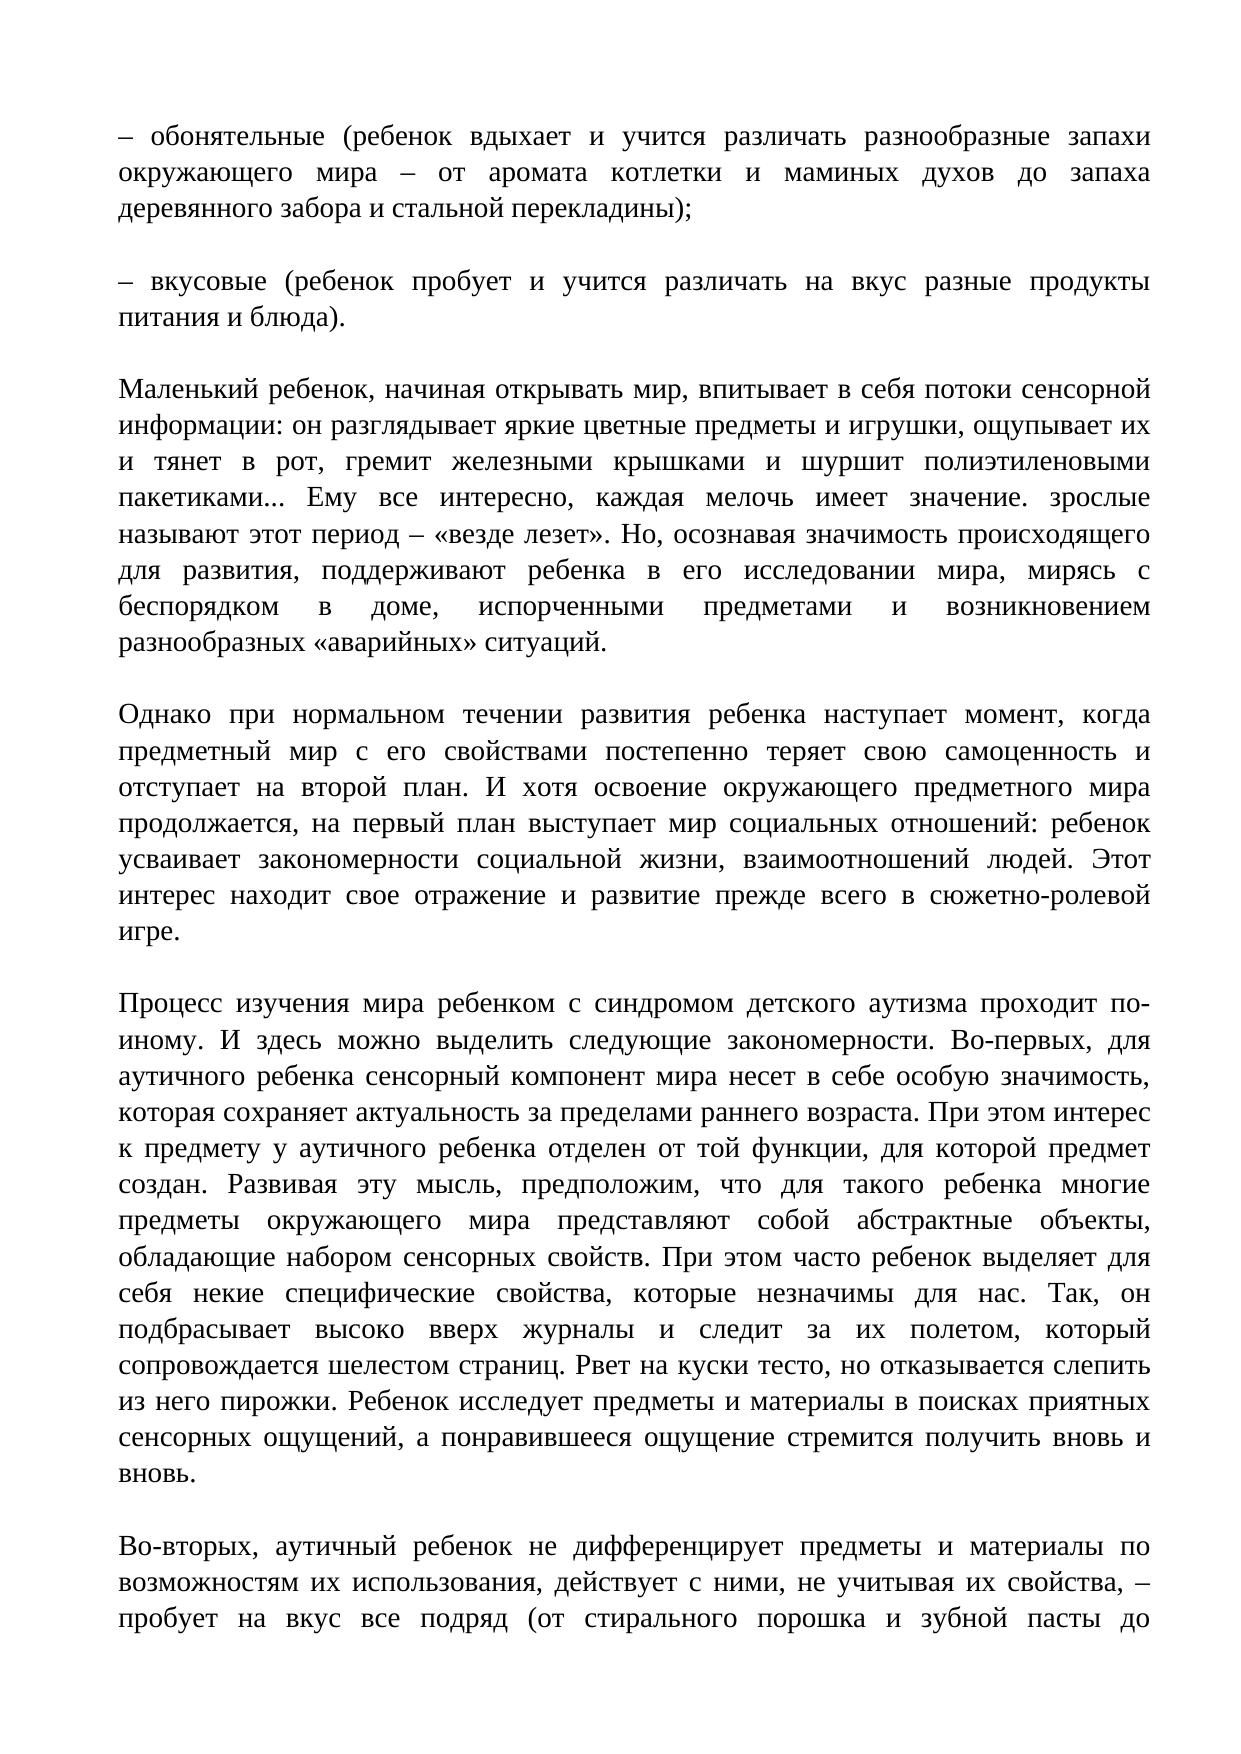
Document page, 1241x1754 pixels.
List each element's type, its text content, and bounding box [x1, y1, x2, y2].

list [118, 1528, 1152, 1634]
list Процесс изучения мира ребенком с синдромом детского аутизма проходит по-иному. И здесь можно выделить следующие закономерности. Во-первых, для аутичного ребенка сенсорный компонент мира несет в себе особую значимость, которая сохраняет актуальность за пределами раннего возраста. При этом интерес к предмету у аутичного ребенка отделен от той функции, для которой предмет создан. Развивая эту мысль, предположим, что для такого ребенка многие предметы окружающего мира представляют собой абстрактные объекты, обладающие набором сенсорных свойств. При этом часто ребенок выделяет для себя некие специфические свойства, которые незначимы для нас. Так, он подбрасывает высоко вверх журналы и следит за их полетом, который сопровождается шелестом страниц. Рвет на куски тесто, но отказывается слепить из него пирожки. Ребенок исследует предметы и материалы в поисках приятных сенсорных ощущений, а понравившееся ощущение стремится получить вновь и вновь. [118, 986, 1152, 1489]
list Однако при нормальном течении развития ребенка наступает момент, когда предметный мир с его свойствами постепенно теряет свою самоценность и отступает на второй план. И хотя освоение окружающего предметного мира продолжается, на первый план выступает мир социальных отношений: ребенок усваивает закономерности социальной жизни, взаимоотношений людей. Этот интерес находит свое отражение и развитие прежде всего в сюжетно-ролевой игре. [118, 696, 1152, 947]
list – вкусовые (ребенок пробует и учится различать на вкус разные продукты питания и блюда). [118, 263, 1152, 332]
list Маленький ребенок, начиная открывать мир, впитывает в себя потоки сенсорной информации: он разглядывает яркие цветные предметы и игрушки, ощупывает их и тянет в рот, гремит железными крышками и шуршит полиэтиленовыми пакетиками... Ему все интересно, каждая мелочь имеет значение. зрослые называют этот период – «везде лезет». Но, осознавая значимость происходящего для развития, поддерживают ребенка в его исследовании мира, мирясь с беспорядком в доме, испорченными предметами и возникновением разнообразных «аварийных» ситуаций. [118, 371, 1152, 658]
list – обонятельные (ребенок вдыхает и учится различать разнообразные запахи окружающего мира – от аромата котлетки и маминых духов до запаха деревянного забора и стальной перекладины); [118, 118, 1152, 224]
